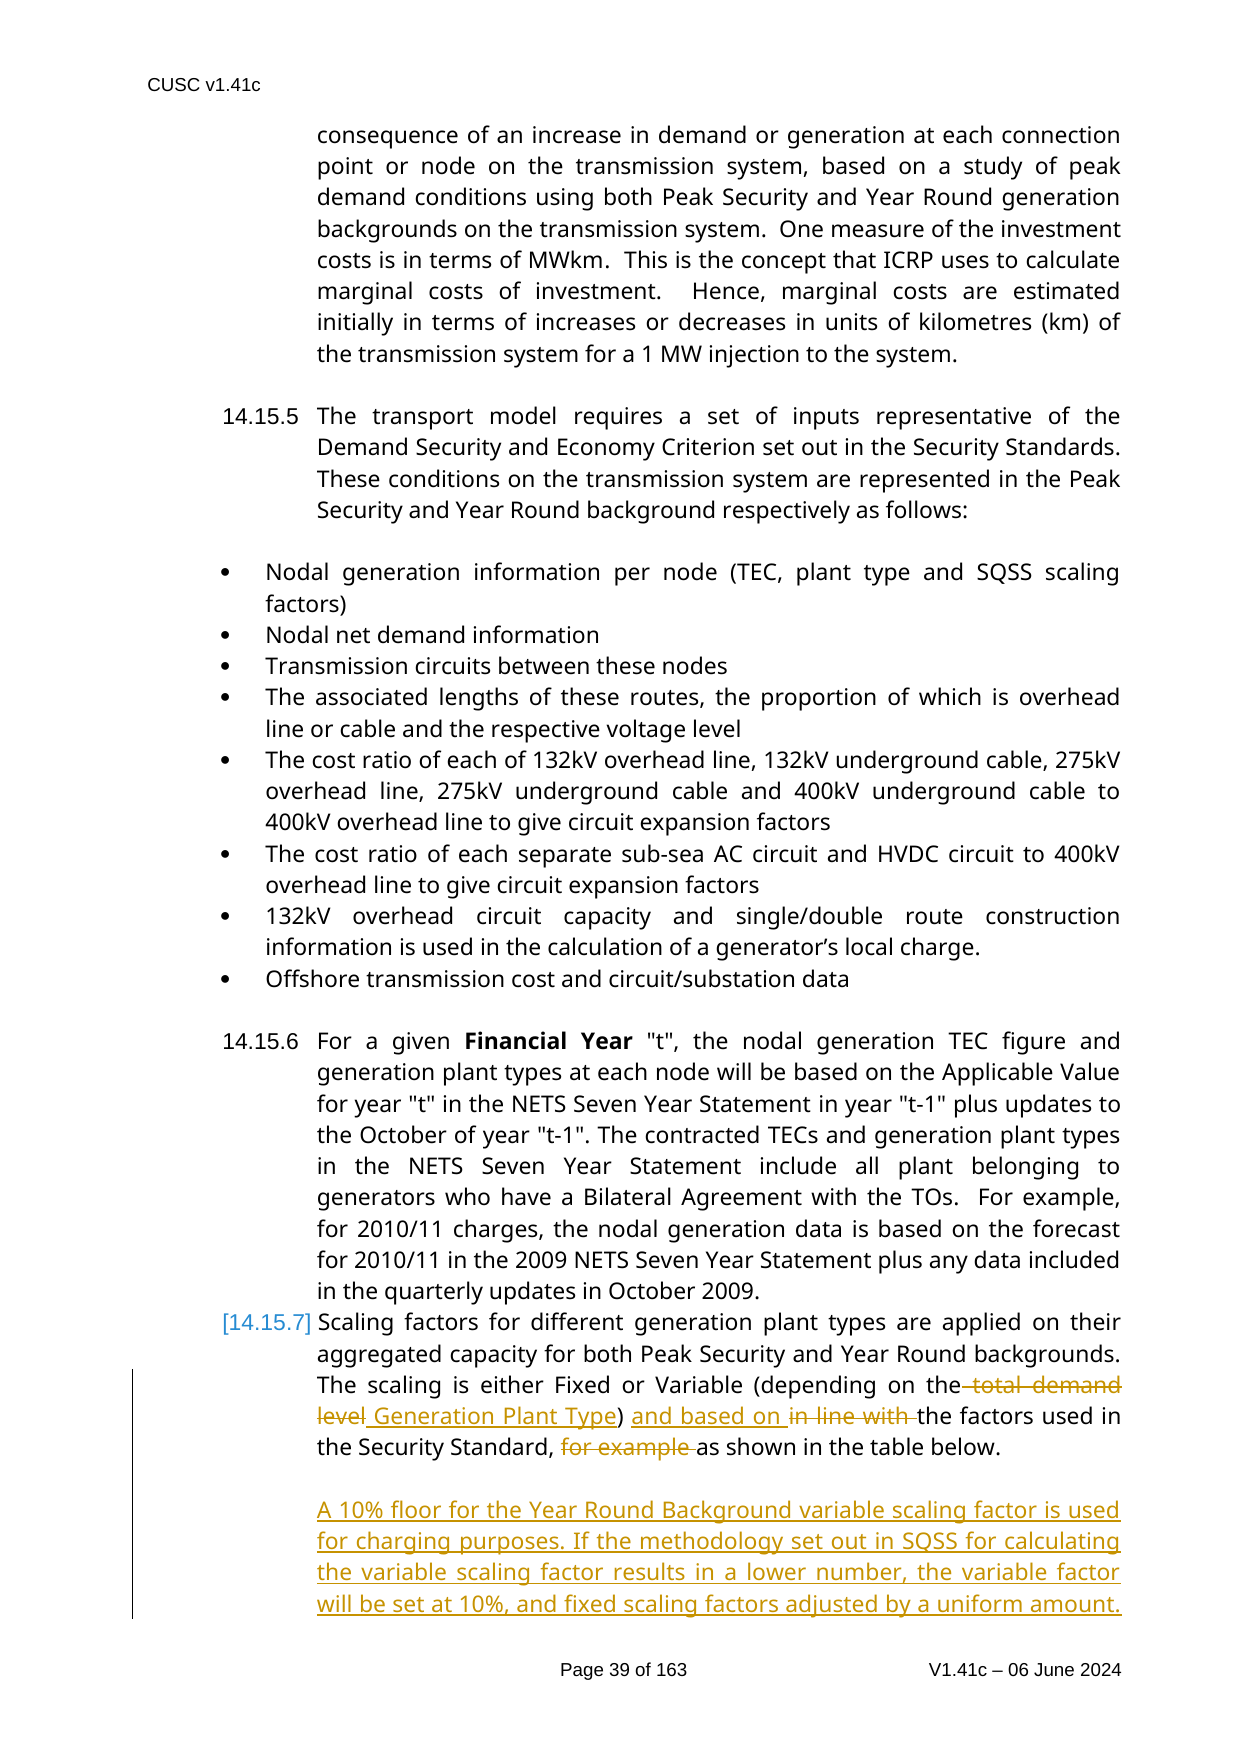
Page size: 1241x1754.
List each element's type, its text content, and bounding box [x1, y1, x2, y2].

list The transport model requires a set of inputs representative of the Demand Security and Economy Criterion set out in the Security Standards. These conditions on the transmission system are represented in the Peak Security and Year Round background respectively as follows: [222, 400, 1121, 525]
list For a given Financial Year "t", the nodal generation TEC figure and generation plant types at each node will be based on the Applicable Value for year "t" in the NETS Seven Year Statement in year "t-1" plus updates to the October of year "t-1". The contracted TECs and generation plant types in the NETS Seven Year Statement include all plant belonging to generators who have a Bilateral Agreement with the TOs. For example, for 2010/11 charges, the nodal generation data is based on the forecast for 2010/11 in the 2009 NETS Seven Year Statement plus any data included in the quarterly updates in October 2009. [222, 1025, 1121, 1306]
list 132kV overhead circuit capacity and single/double route construction information is used in the calculation of a generator’s local charge. [221, 900, 1121, 962]
list Offshore transmission cost and circuit/substation data [221, 962, 1121, 994]
list Scaling factors for different generation plant types are applied on their aggregated capacity for both Peak Security and Year Round backgrounds. The scaling is either Fixed or Variable (depending on the) the factors used in the Security Standard, as shown in the table below. [222, 1306, 1121, 1462]
list The cost ratio of each separate sub-sea AC circuit and HVDC circuit to 400kV overhead line to give circuit expansion factors [221, 837, 1121, 900]
list Nodal net demand information [221, 619, 1121, 650]
list The associated lengths of these routes, the proportion of which is overhead line or cable and the respective voltage level [221, 681, 1121, 744]
list The cost ratio of each of 132kV overhead line, 132kV underground cable, 275kV overhead line, 275kV underground cable and 400kV underground cable to 400kV overhead line to give circuit expansion factors [221, 744, 1121, 837]
list Transmission circuits between these nodes [221, 650, 1121, 681]
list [222, 119, 1121, 369]
list Nodal generation information per node (TEC, plant type and SQSS scaling factors) [221, 556, 1121, 619]
